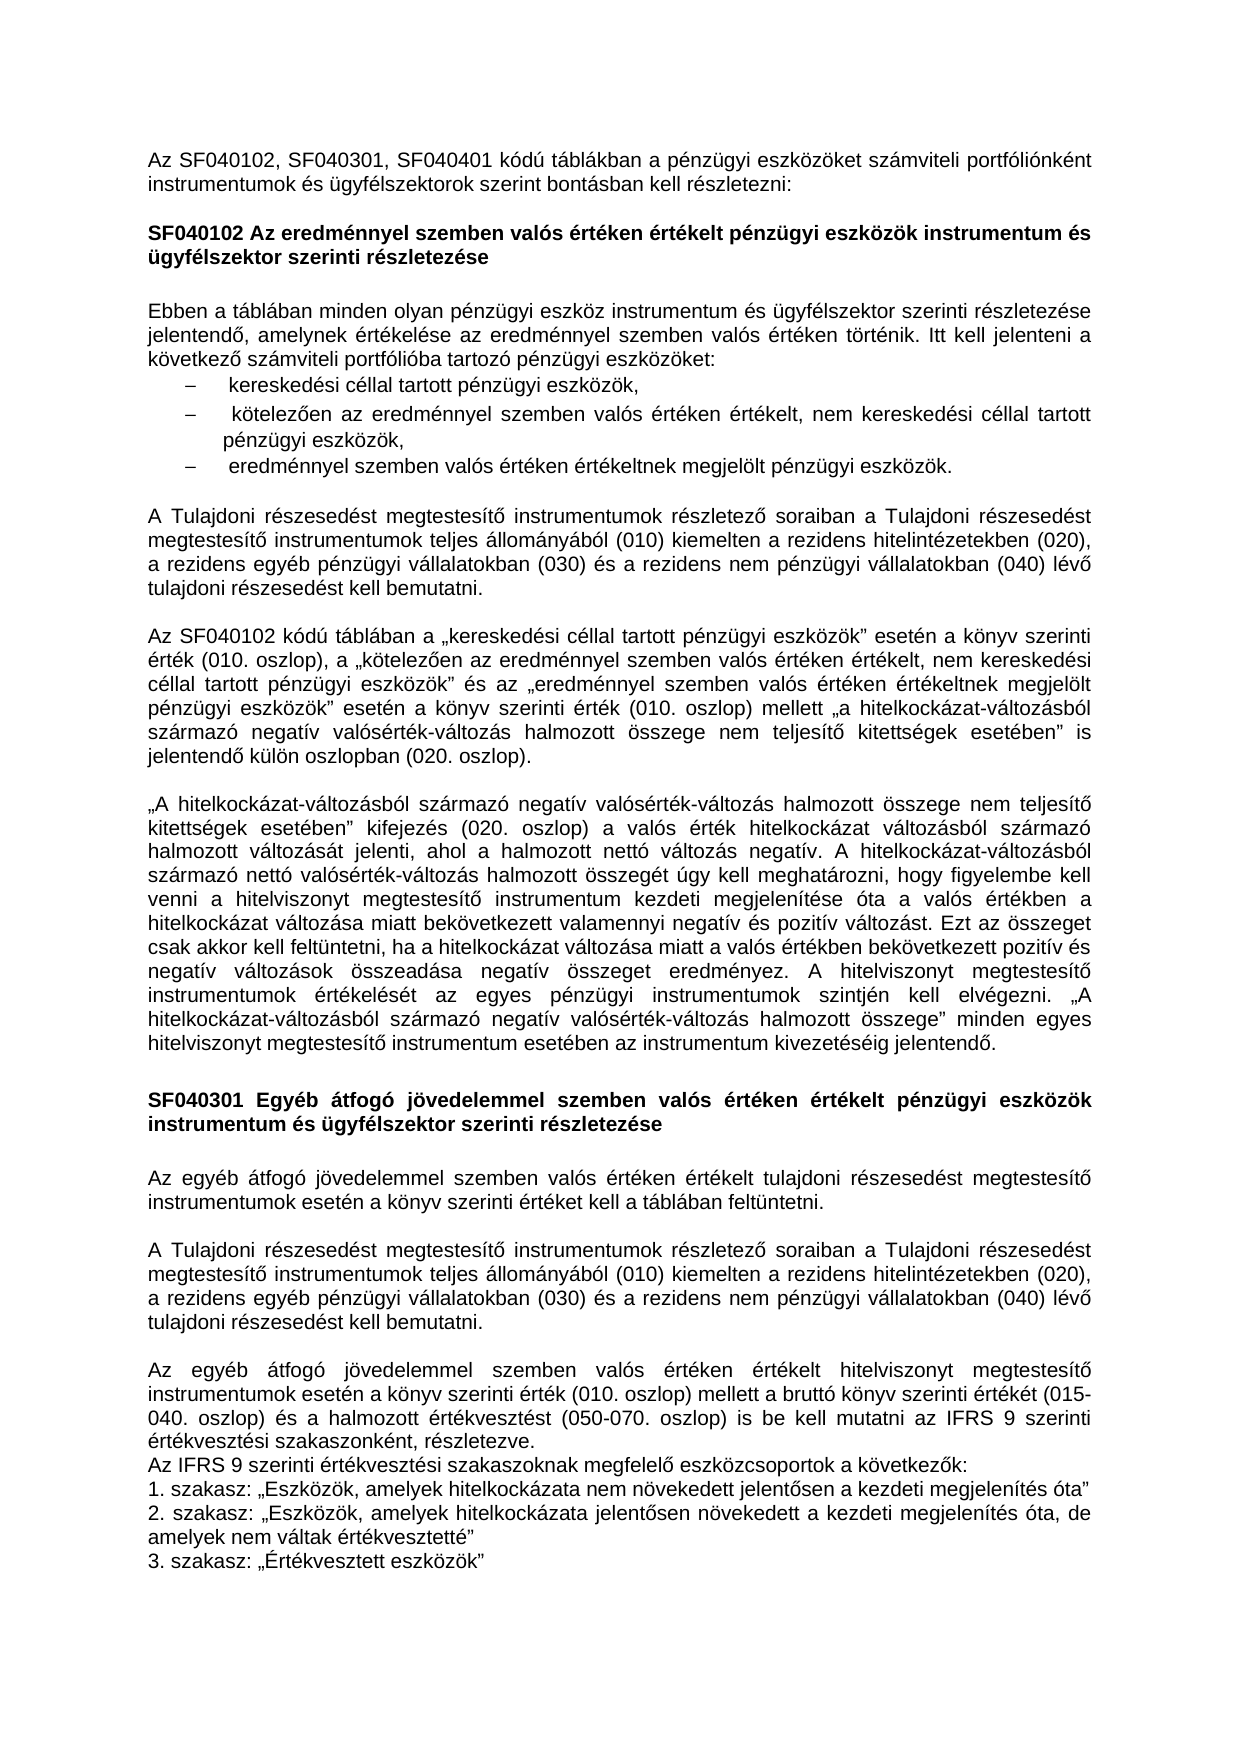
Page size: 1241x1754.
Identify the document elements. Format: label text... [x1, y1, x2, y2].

text Az SF040102 kódú táblában a „kereskedési céllal tartott pénzügyi eszközök” esetén a könyv szerinti érték (010. oszlop), a „kötelezően az eredménnyel szemben valós értéken értékelt, nem kereskedési céllal tartott pénzügyi eszközök” és az „eredménnyel szemben valós értéken értékeltnek megjelölt pénzügyi eszközök” esetén a könyv szerinti érték (010. oszlop) mellett „a hitelkockázat-változásból származó negatív valósérték-változás halmozott összege nem teljesítő kitettségek esetében” is jelentendő külön oszlopban (020. oszlop). [148, 624, 1093, 767]
text Az SF040102, SF040301, SF040401 kódú táblákban a pénzügyi eszközöket számviteli portfóliónként instrumentumok és ügyfélszektorok szerint bontásban kell részletezni: [148, 148, 1093, 196]
list kötelezően az eredménnyel szemben valós értéken értékelt, nem kereskedési céllal tartott pénzügyi eszközök, [185, 399, 1093, 451]
text „A hitelkockázat-változásból származó negatív valósérték-változás halmozott összege nem teljesítő kitettségek esetében” kifejezés (020. oszlop) a valós érték hitelkockázat változásból származó halmozott változását jelenti, ahol a halmozott nettó változás negatív. A hitelkockázat-változásból származó nettó valósérték-változás halmozott összegét úgy kell meghatározni, hogy figyelembe kell venni a hitelviszonyt megtestesítő instrumentum kezdeti megjelenítése óta a valós értékben a hitelkockázat változása miatt bekövetkezett valamennyi negatív és pozitív változást. Ezt az összeget csak akkor kell feltüntetni, ha a hitelkockázat változása miatt a valós értékben bekövetkezett pozitív és negatív változások összeadása negatív összeget eredményez. A hitelviszonyt megtestesítő instrumentumok értékelését az egyes pénzügyi instrumentumok szintjén kell elvégezni. „A hitelkockázat-változásból származó negatív valósérték-változás halmozott összege” minden egyes hitelviszonyt megtestesítő instrumentum esetében az instrumentum kivezetéséig jelentendő. [148, 791, 1093, 1055]
text Az IFRS 9 szerinti értékvesztési szakaszoknak megfelelő eszközcsoportok a következők: [148, 1453, 1093, 1477]
subtitle SF040301 Egyéb átfogó jövedelemmel szemben valós értéken értékelt pénzügyi eszközök instrumentum és ügyfélszektor szerinti részletezése [148, 1087, 1093, 1135]
list kereskedési céllal tartott pénzügyi eszközök, [185, 371, 1093, 399]
text 3. szakasz: „Értékvesztett eszközök” [148, 1549, 1093, 1573]
text 2. szakasz: „Eszközök, amelyek hitelkockázata jelentősen növekedett a kezdeti megjelenítés óta, de amelyek nem váltak értékvesztetté” [148, 1501, 1093, 1549]
text A Tulajdoni részesedést megtestesítő instrumentumok részletező soraiban a Tulajdoni részesedést megtestesítő instrumentumok teljes állományából (010) kiemelten a rezidens hitelintézetekben (020), a rezidens egyéb pénzügyi vállalatokban (030) és a rezidens nem pénzügyi vállalatokban (040) lévő tulajdoni részesedést kell bemutatni. [148, 504, 1093, 600]
text Az egyéb átfogó jövedelemmel szemben valós értéken értékelt hitelviszonyt megtestesítő instrumentumok esetén a könyv szerinti érték (010. oszlop) mellett a bruttó könyv szerinti értékét (015-040. oszlop) és a halmozott értékvesztést (050-070. oszlop) is be kell mutatni az IFRS 9 szerinti értékvesztési szakaszonként, részletezve. [148, 1357, 1093, 1453]
subtitle SF040102 Az eredménnyel szemben valós értéken értékelt pénzügyi eszközök instrumentum és ügyfélszektor szerinti részletezése [148, 221, 1093, 268]
list eredménnyel szemben valós értéken értékeltnek megjelölt pénzügyi eszközök. [185, 451, 1093, 480]
text 1. szakasz: „Eszközök, amelyek hitelkockázata nem növekedett jelentősen a kezdeti megjelenítés óta” [148, 1477, 1093, 1501]
text A Tulajdoni részesedést megtestesítő instrumentumok részletező soraiban a Tulajdoni részesedést megtestesítő instrumentumok teljes állományából (010) kiemelten a rezidens hitelintézetekben (020), a rezidens egyéb pénzügyi vállalatokban (030) és a rezidens nem pénzügyi vállalatokban (040) lévő tulajdoni részesedést kell bemutatni. [148, 1238, 1093, 1333]
text Ebben a táblában minden olyan pénzügyi eszköz instrumentum és ügyfélszektor szerinti részletezése jelentendő, amelynek értékelése az eredménnyel szemben valós értéken történik. Itt kell jelenteni a következő számviteli portfólióba tartozó pénzügyi eszközöket: [148, 299, 1093, 371]
text Az egyéb átfogó jövedelemmel szemben valós értéken értékelt tulajdoni részesedést megtestesítő instrumentumok esetén a könyv szerinti értéket kell a táblában feltüntetni. [148, 1166, 1093, 1214]
